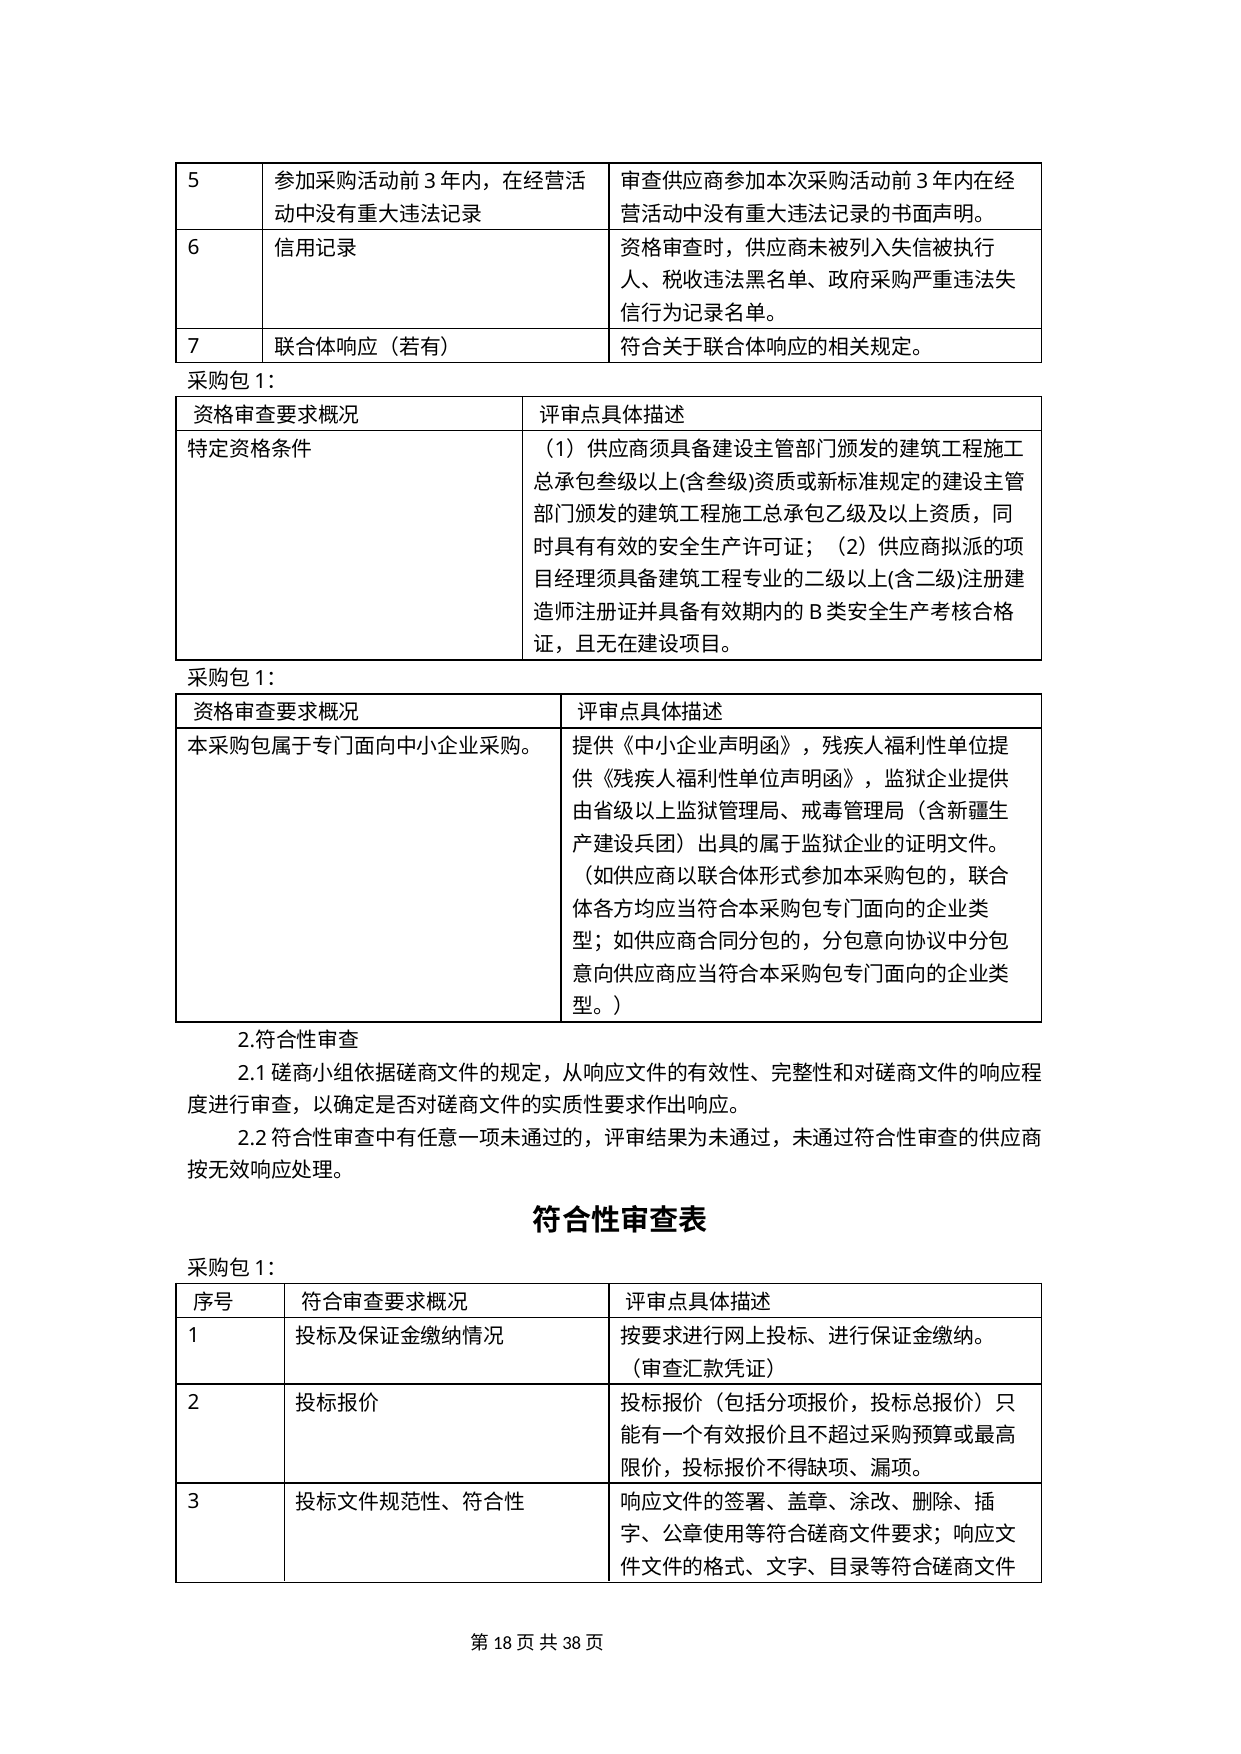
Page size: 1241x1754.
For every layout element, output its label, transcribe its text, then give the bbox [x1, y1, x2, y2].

table_cell 审查供应商参加本次采购活动前3年内在经营活动中没有重大违法记录的书面声明。 [610, 164, 1041, 228]
table_cell 符合关于联合体响应的相关规定。 [610, 329, 1041, 362]
table_header 评审点具体描述 [523, 397, 1041, 430]
text 2.2符合性审查中有任意一项未通过的，评审结果为未通过，未通过符合性审查的供应商按无效响应处理。 [187, 1120, 1053, 1185]
table_cell 7 [177, 329, 262, 362]
table_cell （1）供应商须具备建设主管部门颁发的建筑工程施工总承包叁级以上(含叁级)资质或新标准规定的建设主管部门颁发的建筑工程施工总承包乙级及以上资质，同时具有有效的安全生产许可证；（2）供应商拟派的项目经理须具备建筑工程专业的二级以上(含二级)注册建造师注册证并具备有效期内的B类安全生产考核合格证，且无在建设项目。 [523, 431, 1041, 659]
table_header 资格审查要求概况 [177, 397, 522, 430]
table_header 序号 [177, 1284, 284, 1317]
table_header 评审点具体描述 [562, 695, 1041, 727]
table_header 评审点具体描述 [610, 1284, 1041, 1317]
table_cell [610, 1484, 1041, 1581]
text 2.1磋商小组依据磋商文件的规定，从响应文件的有效性、完整性和对磋商文件的响应程度进行审查，以确定是否对磋商文件的实质性要求作出响应。 [187, 1055, 1053, 1120]
table_cell 联合体响应（若有） [263, 329, 608, 362]
table_cell 按要求进行网上投标、进行保证金缴纳。（审查汇款凭证） [610, 1318, 1041, 1383]
text 2.符合性审查 [187, 1023, 1053, 1055]
table_cell 6 [177, 230, 262, 328]
table_header 资格审查要求概况 [177, 695, 560, 727]
table_header 符合审查要求概况 [285, 1284, 608, 1317]
table_cell 1 [177, 1318, 284, 1383]
table_cell 3 [177, 1484, 284, 1581]
table_cell 投标及保证金缴纳情况 [285, 1318, 608, 1383]
text 符合性审查表 [187, 1185, 1053, 1250]
table_cell 信用记录 [263, 230, 608, 328]
table_cell 提供《中小企业声明函》，残疾人福利性单位提供《残疾人福利性单位声明函》，监狱企业提供由省级以上监狱管理局、戒毒管理局（含新疆生产建设兵团）出具的属于监狱企业的证明文件。（如供应商以联合体形式参加本采购包的，联合体各方均应当符合本采购包专门面向的企业类型；如供应商合同分包的，分包意向协议中分包意向供应商应当符合本采购包专门面向的企业类型。） [562, 729, 1041, 1021]
table_cell 2 [177, 1385, 284, 1482]
text 采购包1： [187, 660, 1053, 693]
table_cell 投标报价（包括分项报价，投标总报价）只能有一个有效报价且不超过采购预算或最高限价，投标报价不得缺项、漏项。 [610, 1385, 1041, 1482]
table_cell 参加采购活动前3年内，在经营活动中没有重大违法记录 [263, 164, 608, 228]
table_cell 特定资格条件 [177, 431, 522, 659]
table_cell 投标报价 [285, 1385, 608, 1482]
table_cell 资格审查时，供应商未被列入失信被执行人、税收违法黑名单、政府采购严重违法失信行为记录名单。 [610, 230, 1041, 328]
table_cell 本采购包属于专门面向中小企业采购。 [177, 729, 560, 1021]
text 采购包1： [187, 363, 1053, 396]
table_cell 投标文件规范性、符合性 [285, 1484, 608, 1581]
table_cell 5 [177, 164, 262, 228]
text 采购包1： [187, 1250, 1053, 1283]
